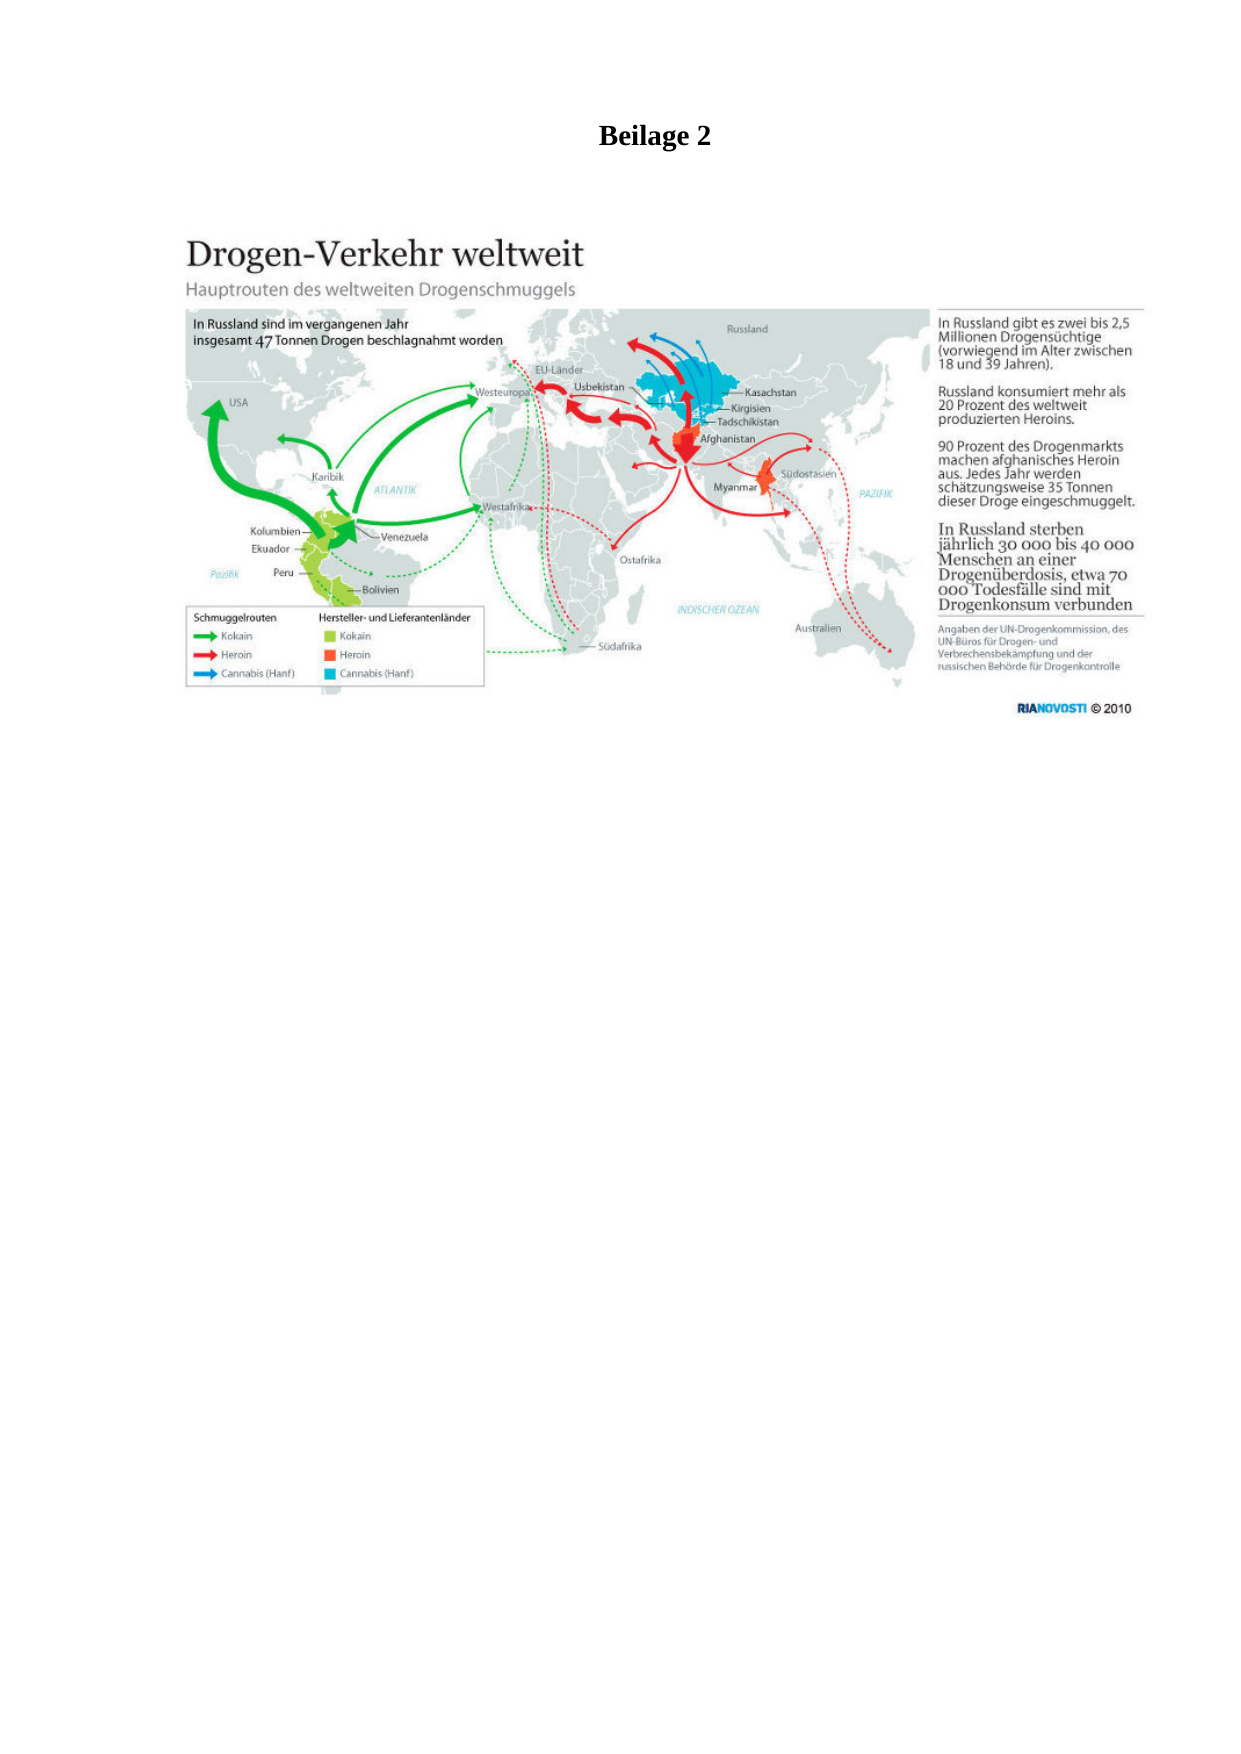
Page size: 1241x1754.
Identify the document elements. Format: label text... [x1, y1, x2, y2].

text Beilage 2 [158, 118, 1152, 152]
picture [177, 230, 1152, 718]
